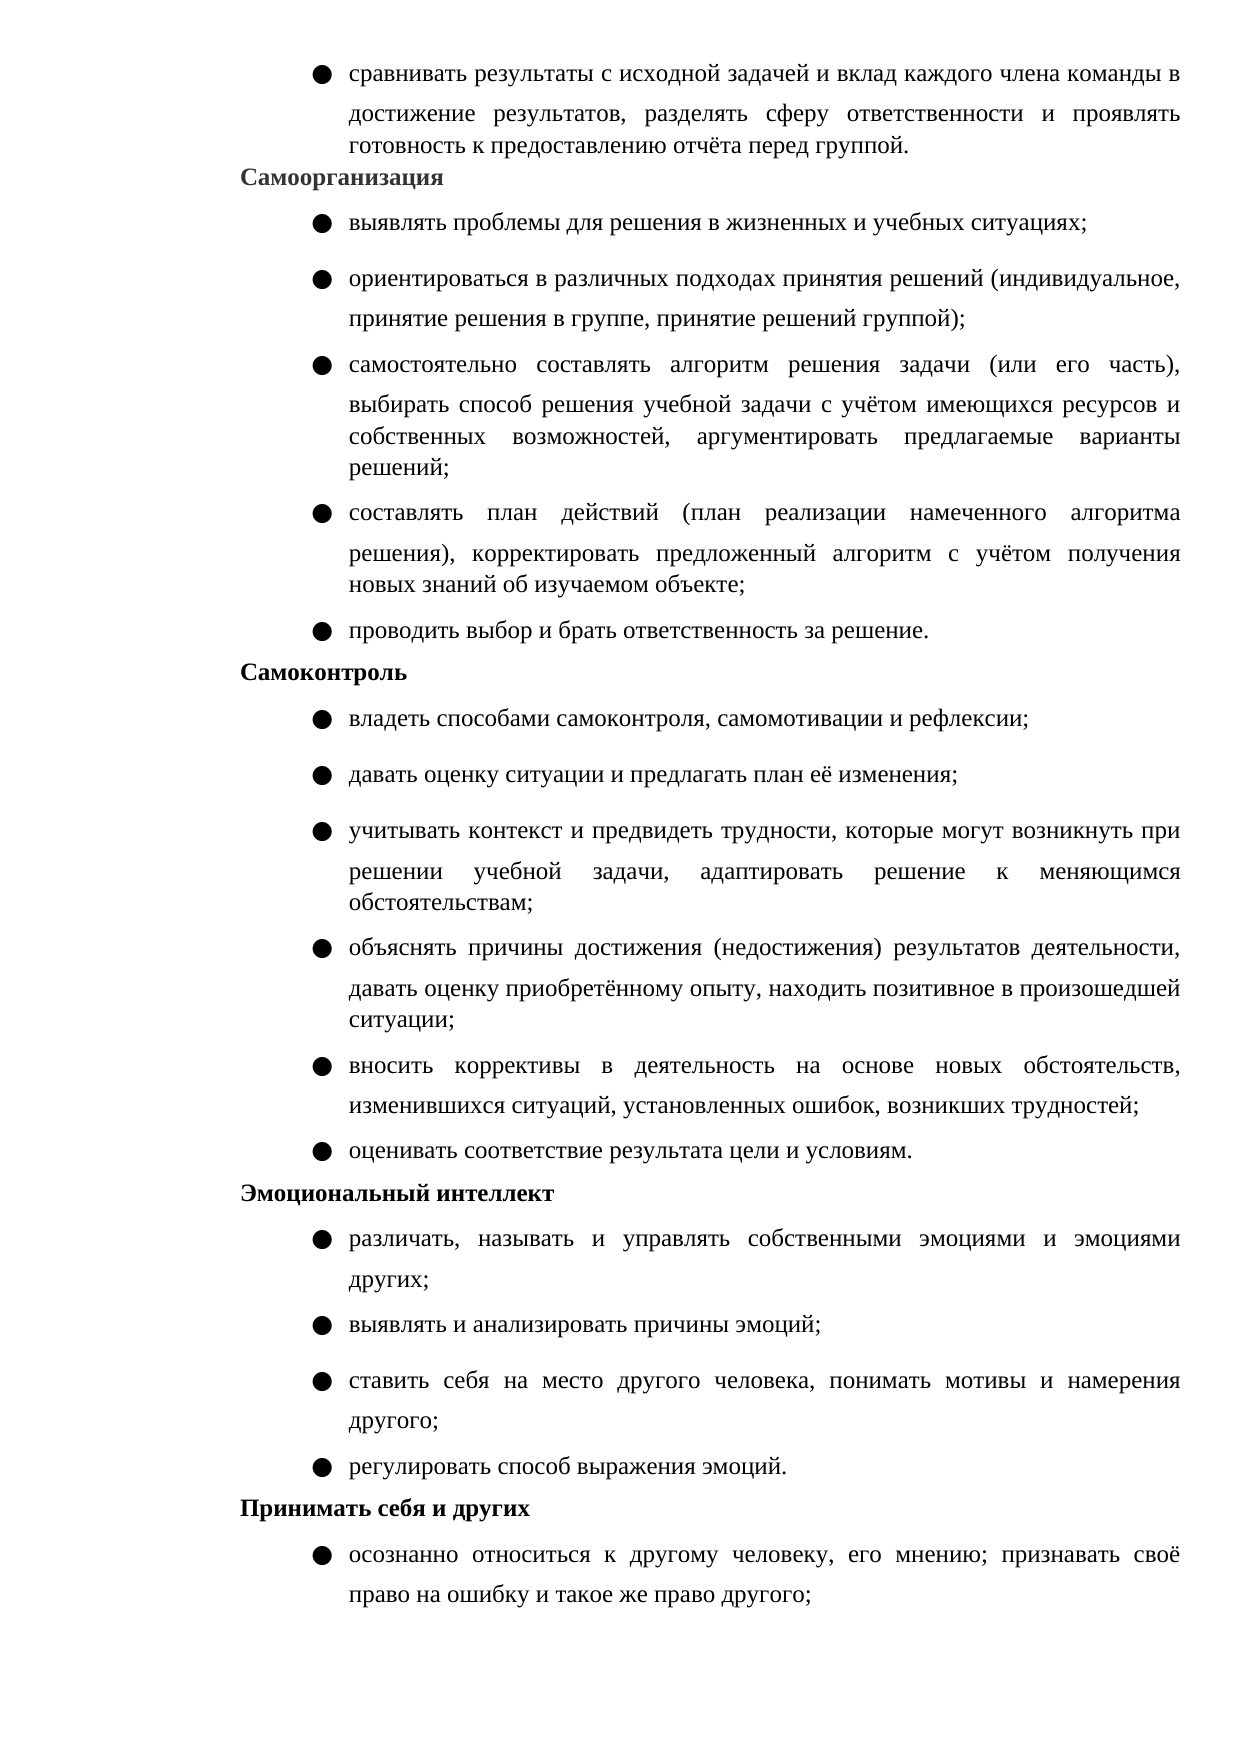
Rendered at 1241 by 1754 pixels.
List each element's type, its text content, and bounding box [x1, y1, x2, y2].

list проводить выбор и брать ответственность за решение. [311, 601, 1181, 652]
list ставить себя на место другого человека, понимать мотивы и намерения другого; [311, 1352, 1181, 1434]
text Самоконтроль [177, 657, 1181, 686]
list ориентироваться в различных подходах принятия решений (индивидуальное, принятие решения в группе, принятие решений группой); [311, 249, 1181, 332]
list оценивать соответствие результата цели и условиям. [311, 1122, 1181, 1173]
list выявлять проблемы для решения в жизненных и учебных ситуациях; [311, 193, 1181, 244]
text Принимать себя и других [177, 1493, 1181, 1522]
list различать, называть и управлять собственными эмоциями и эмоциями других; [311, 1209, 1181, 1292]
list выявлять и анализировать причины эмоций; [311, 1295, 1181, 1346]
list объяснять причины достижения (недостижения) результатов деятельности, давать оценку приобретённому опыту, находить позитивное в произошедшей ситуации; [311, 919, 1181, 1033]
text Эмоциональный интеллект [177, 1178, 1181, 1207]
text Самоорганизация [177, 162, 1181, 190]
list учитывать контекст и предвидеть трудности, которые могут возникнуть при решении учебной задачи, адаптировать решение к меняющимся обстоятельствам; [311, 802, 1181, 916]
list осознанно относиться к другому человеку, его мнению; признавать своё право на ошибку и такое же право другого; [311, 1525, 1181, 1608]
list составлять план действий (план реализации намеченного алгоритма решения), корректировать предложенный алгоритм с учётом получения новых знаний об изучаемом объекте; [311, 484, 1181, 598]
list сравнивать результаты с исходной задачей и вклад каждого члена команды в достижение результатов, разделять сферу ответственности и проявлять готовность к предоставлению отчёта перед группой. [311, 44, 1181, 159]
list самостоятельно составлять алгоритм решения задачи (или его часть), выбирать способ решения учебной задачи с учётом имеющихся ресурсов и собственных возможностей, аргументировать предлагаемые варианты решений; [311, 335, 1181, 481]
list давать оценку ситуации и предлагать план её изменения; [311, 745, 1181, 797]
list вносить коррективы в деятельность на основе новых обстоятельств, изменившихся ситуаций, установленных ошибок, возникших трудностей; [311, 1036, 1181, 1119]
list регулировать способ выражения эмоций. [311, 1437, 1181, 1488]
list владеть способами самоконтроля, самомотивации и рефлексии; [311, 689, 1181, 740]
